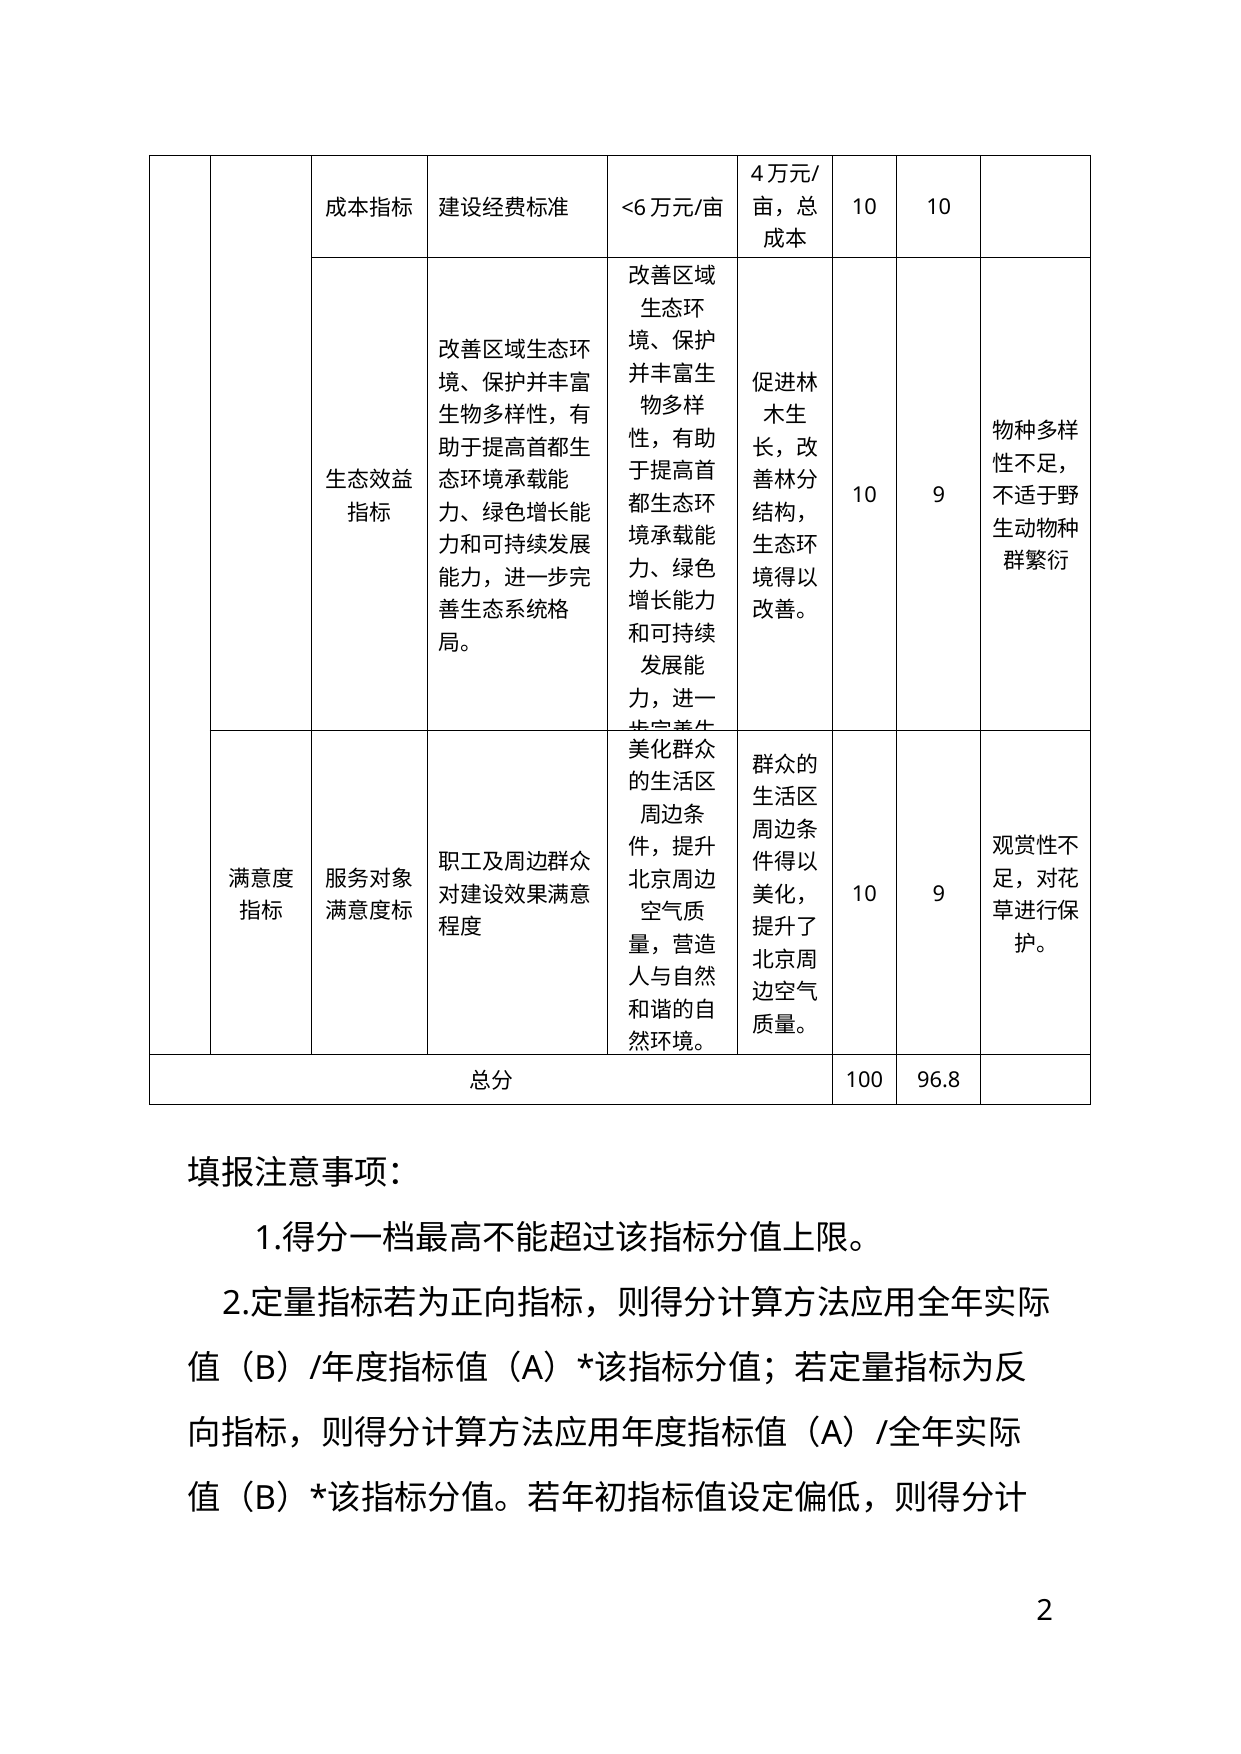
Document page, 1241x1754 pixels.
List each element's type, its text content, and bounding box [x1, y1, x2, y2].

table_cell [981, 156, 1090, 257]
table_cell 观赏性不足，对花草进行保护。 [981, 731, 1090, 1054]
table_cell <6万元/亩 [608, 156, 737, 257]
table_cell 物种多样性不足，不适于野生动物种群繁衍 [981, 258, 1090, 730]
table_cell 促进林木生长，改善林分结构，生态环境得以改善。 [738, 258, 832, 730]
table_cell 9 [897, 731, 980, 1054]
table_cell 满意度 指标 [211, 731, 311, 1054]
table_cell 成本指标 [312, 156, 427, 257]
table_cell 9 [897, 258, 980, 730]
table_cell 建设经费标准 [428, 156, 607, 257]
text 填报注意事项： [187, 1137, 1053, 1202]
table_cell 4万元/亩，总成本4232.31万元 [738, 156, 832, 257]
table_cell 96.8 [897, 1055, 980, 1104]
table_cell 美化群众的生活区周边条件，提升北京周边空气质量，营造人与自然和谐的自然环境。 [608, 731, 737, 1054]
table_cell 群众的生活区周边条件得以美化，提升了北京周边空气质量。 [738, 731, 832, 1054]
text 1.得分一档最高不能超过该指标分值上限。 [187, 1202, 1053, 1267]
table_cell 100 [833, 1055, 896, 1104]
table_cell 10 [833, 258, 896, 730]
table_cell 10 [833, 156, 896, 257]
table_cell 改善区域生态环境、保护并丰富生物多样性，有助于提高首都生态环境承载能力、绿色增长能力和可持续发展能力，进一步完善生态系统格局。 [428, 258, 607, 730]
table_cell 服务对象满意度标 [312, 731, 427, 1054]
table_cell [981, 1055, 1090, 1104]
table_cell 生态效益 指标 [312, 258, 427, 730]
table_cell 改善区域生态环境、保护并丰富生物多样性，有助于提高首都生态环境承载能力、绿色增长能力和可持续发展能力，进一步完善生态系统格局。 [608, 258, 737, 730]
table_cell 职工及周边群众对建设效果满意程度 [428, 731, 607, 1054]
table_cell 总分 [150, 1055, 832, 1104]
table_cell 10 [833, 731, 896, 1054]
table_cell 10 [897, 156, 980, 257]
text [187, 1267, 1053, 1527]
